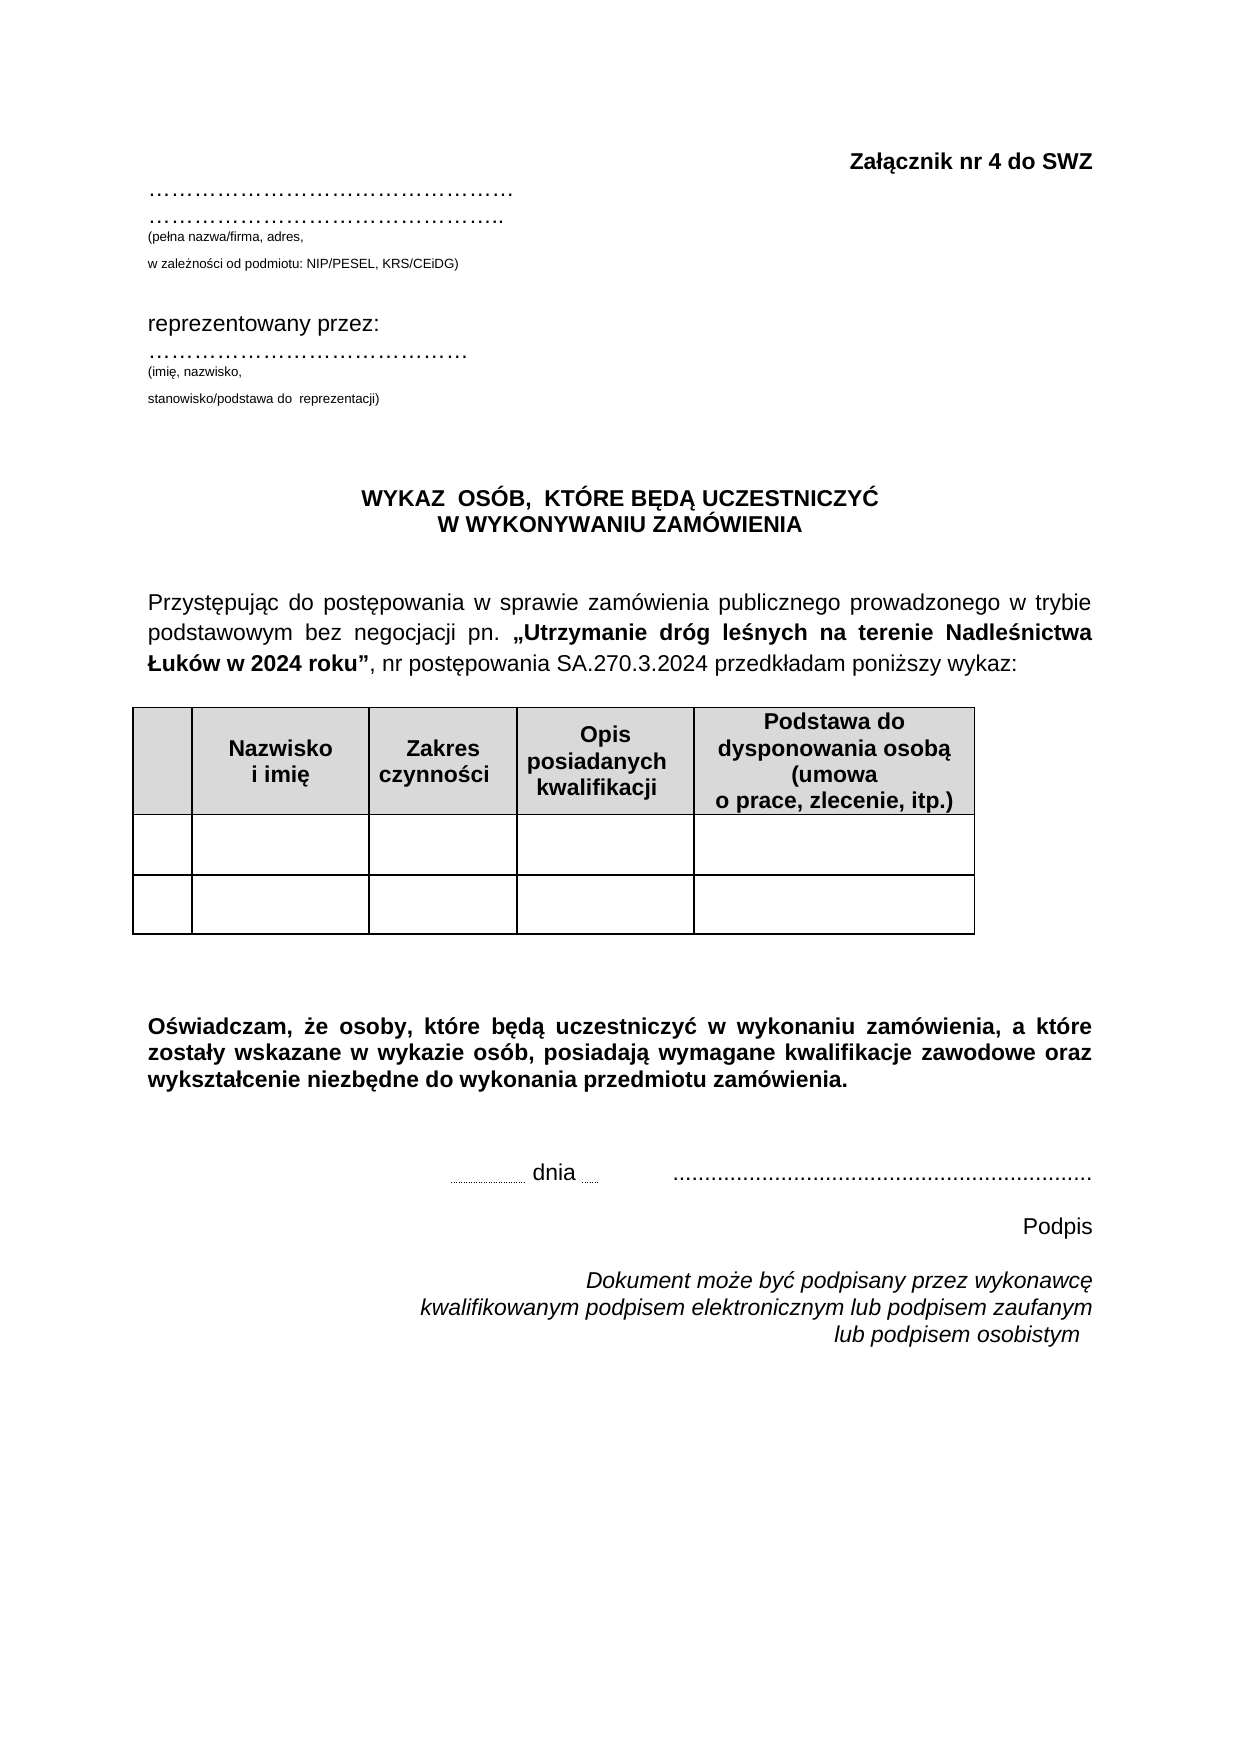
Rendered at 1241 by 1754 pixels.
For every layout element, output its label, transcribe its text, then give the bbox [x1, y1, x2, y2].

list Podpis [148, 1186, 1093, 1240]
table_cell [370, 876, 516, 933]
table_cell [518, 876, 693, 933]
text …………………………………… [148, 337, 1093, 364]
table_header Nazwisko i imię [193, 708, 368, 814]
text Dokument może być podpisany przez wykonawcę kwalifikowanym podpisem elektronicznym lub podpisem zaufanym [148, 1267, 1093, 1321]
table_cell [193, 815, 368, 874]
table_cell [193, 876, 368, 933]
text w zależności od podmiotu: NIP/PESEL, KRS/CEiDG) [148, 256, 1093, 283]
table_cell [518, 815, 693, 874]
table_cell [134, 876, 191, 933]
text ………………………………………… [148, 175, 1093, 202]
text Oświadczam, że osoby, które będą uczestniczyć w wykonaniu zamówienia, a które zostały wskazane w wykazie osób, posiadają wymagane kwalifikacje zawodowe oraz wykształcenie niezbędne do wykonania przedmiotu zamówienia. [148, 1013, 1093, 1092]
table_cell [695, 815, 974, 874]
text (pełna nazwa/firma, adres, [148, 229, 1093, 256]
text Załącznik nr 4 do SWZ [148, 148, 1093, 175]
text stanowisko/podstawa do reprezentacji) [148, 391, 1093, 418]
text (imię, nazwisko, [148, 364, 1093, 391]
text WYKAZ OSÓB, KTÓRE BĘDĄ UCZESTNICZYĆ [148, 485, 1093, 511]
table_header Podstawa do dysponowania osobą (umowa o prace, zlecenie, itp.) [695, 708, 974, 814]
table_cell [695, 876, 974, 933]
table_cell [370, 815, 516, 874]
table_cell [134, 815, 191, 874]
text lub podpisem osobistym [148, 1321, 1093, 1402]
table_header Zakres czynności [370, 708, 516, 814]
list dnia .................................................................. [148, 1159, 1093, 1186]
table_header Lp. [134, 708, 191, 814]
text W WYKONYWANIU ZAMÓWIENIA [148, 511, 1093, 538]
text Przystępując do postępowania w sprawie zamówienia publicznego prowadzonego w trybie podstawowym bez negocjacji pn. „Utrzymanie dróg leśnych na terenie Nadleśnictwa Łuków w 2024 roku”, nr postępowania SA.270.3.2024 przedkładam poniższy wykaz: [148, 589, 1093, 676]
text reprezentowany przez: [148, 310, 1093, 337]
text ……………………………………….. [148, 202, 1093, 229]
table_header Opis posiadanych kwalifikacji [518, 708, 693, 814]
